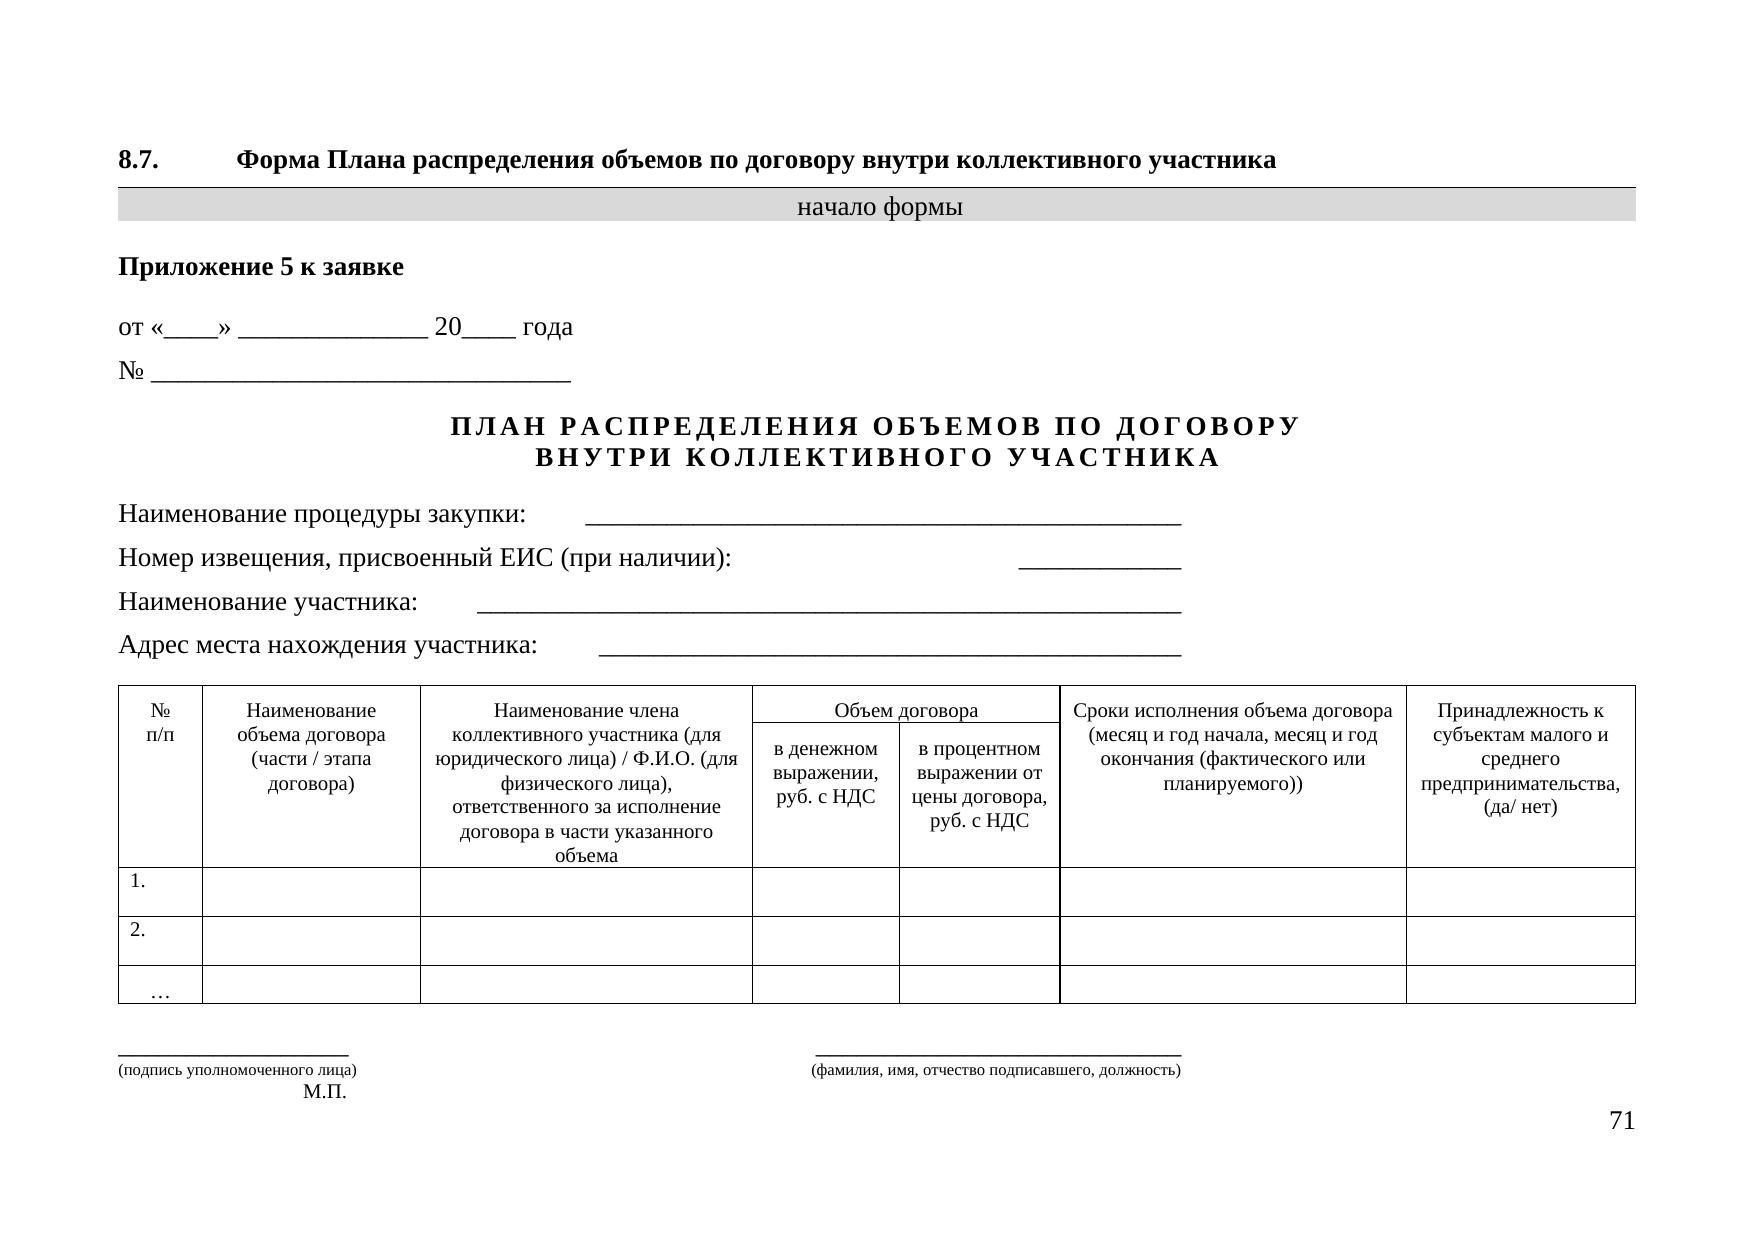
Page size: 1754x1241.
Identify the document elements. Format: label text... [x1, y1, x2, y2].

table_header Принадлежность к субъектам малого и среднего предпринимательства, (да/ нет) [1407, 686, 1635, 867]
table_cell [900, 917, 1059, 965]
table_header № п/п [119, 686, 202, 867]
table_cell [421, 966, 752, 1003]
text Номер извещения, присвоенный ЕИС (при наличии): ____________ [118, 541, 1636, 572]
text Наименование участника: ____________________________________________________ [118, 585, 1636, 616]
table_cell [421, 917, 752, 965]
table_cell [1061, 868, 1406, 916]
text _________________ ___________________________ [118, 1029, 1636, 1060]
table_cell [1061, 917, 1406, 965]
table_cell [1407, 917, 1635, 965]
table_cell [1061, 966, 1406, 1003]
table_header Сроки исполнения объема договора (месяц и год начала, месяц и год окончания (фактического или планируемого)) [1061, 686, 1406, 867]
table_cell [203, 966, 420, 1003]
text План распределения объемов по договору внутри коллективного участника [118, 410, 1636, 473]
text (подпись уполномоченного лица) (фамилия, имя, отчество подписавшего, должность) [118, 1060, 1636, 1079]
table_cell [119, 917, 202, 965]
text от «____» ______________ 20____ года [118, 311, 1636, 342]
table_cell [1407, 966, 1635, 1003]
table_cell [119, 868, 202, 916]
table_cell [753, 868, 899, 916]
table_cell [753, 917, 899, 965]
text Форма Плана распределения объемов по договору внутри коллективного участника [118, 143, 1636, 174]
table_cell [203, 917, 420, 965]
text Наименование процедуры закупки: ____________________________________________ [118, 498, 1636, 529]
table_cell [1407, 868, 1635, 916]
text Приложение 5 к заявке [118, 250, 1636, 281]
table_cell [900, 868, 1059, 916]
table_header Объем договора [753, 686, 1059, 722]
table_cell [203, 868, 420, 916]
table_header Наименование члена коллективного участника (для юридического лица) / Ф.И.О. (для физического лица), ответственного за исполнение договора в части указанного объема [421, 686, 752, 867]
table_header Наименование объема договора (части / этапа договора) [203, 686, 420, 867]
table_cell [421, 868, 752, 916]
table_cell в денежном выражении, руб. с НДС [753, 723, 899, 867]
text № _______________________________ [118, 354, 1636, 385]
text начало формы [118, 188, 1636, 221]
table_cell … [119, 966, 202, 1003]
table_cell в процентном выражении от цены договора, руб. с НДС [900, 723, 1059, 867]
text М.П. [118, 1079, 1636, 1103]
table_cell [753, 966, 899, 1003]
text Адрес места нахождения участника: ___________________________________________ [118, 628, 1636, 660]
table_cell [900, 966, 1059, 1003]
